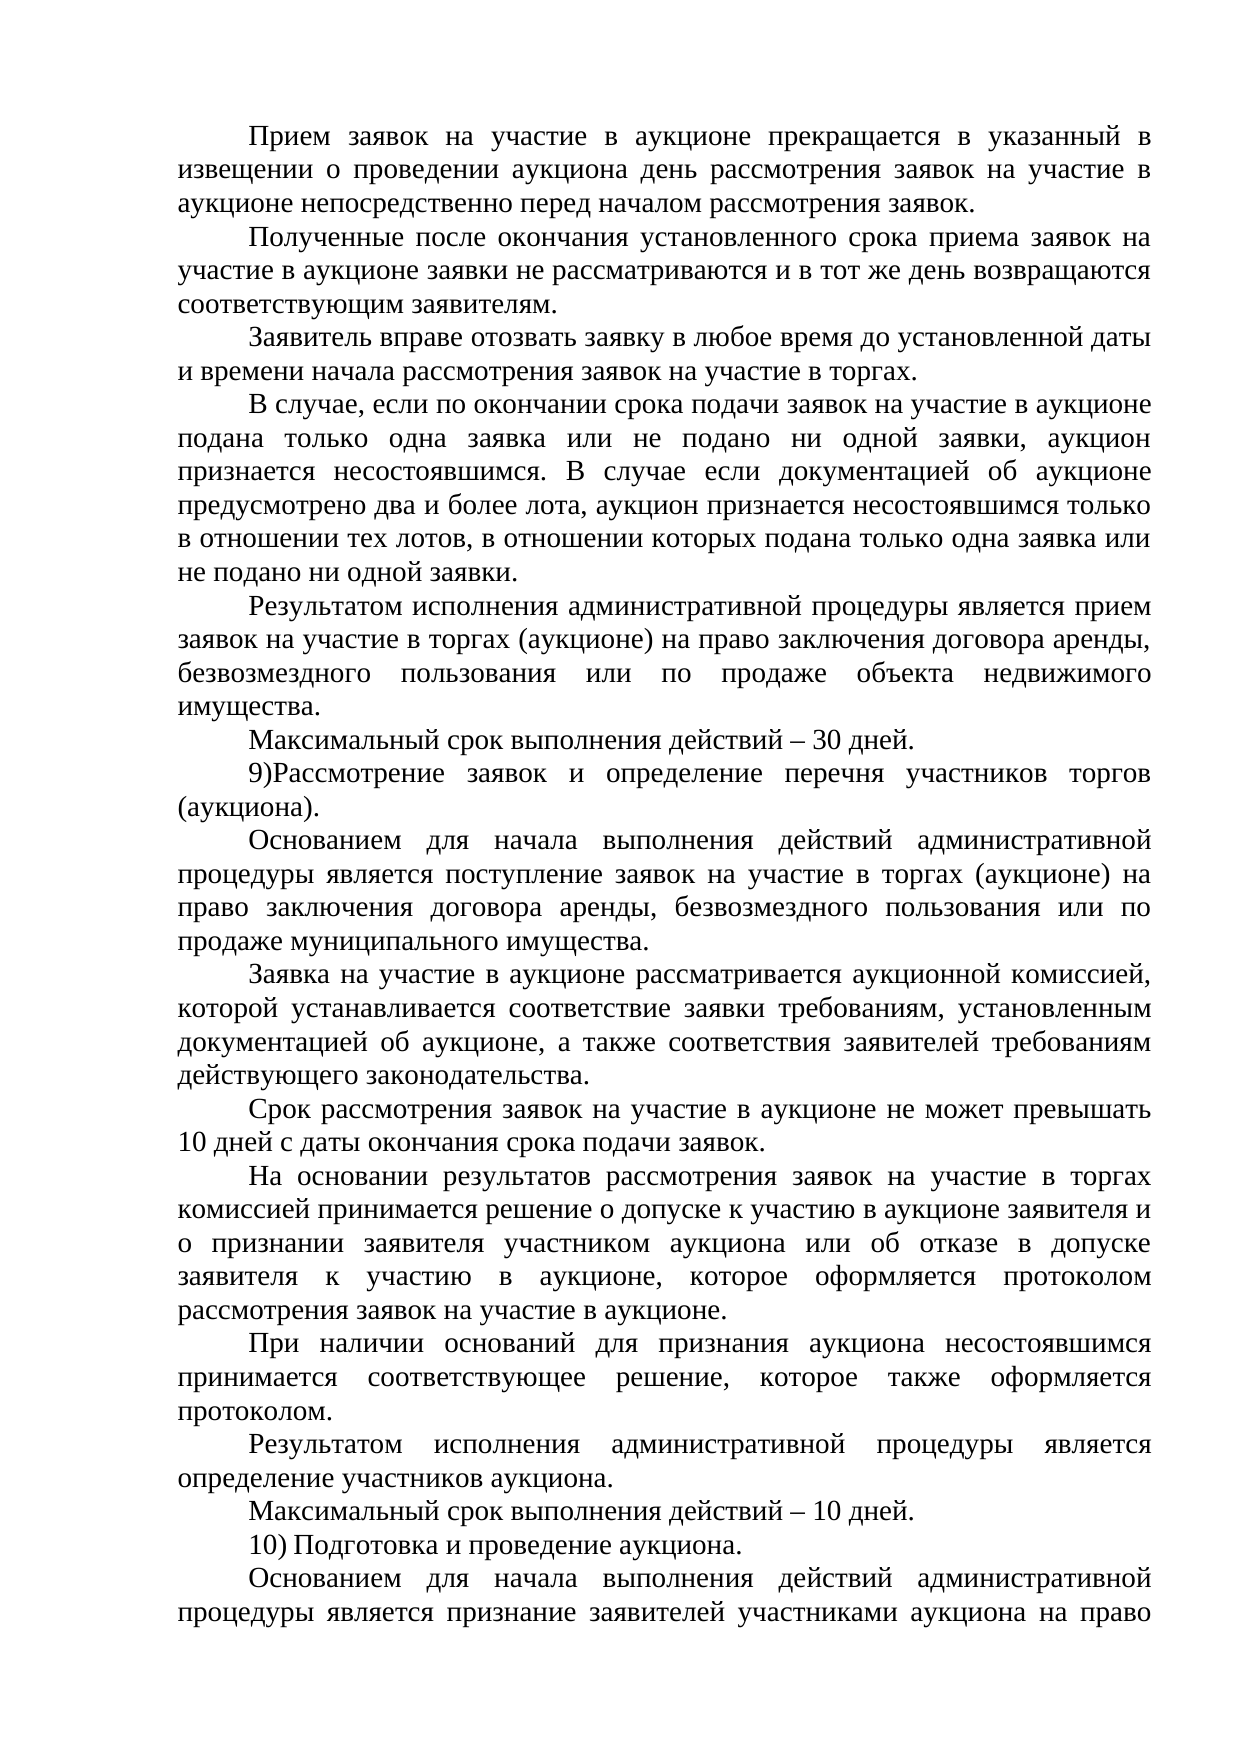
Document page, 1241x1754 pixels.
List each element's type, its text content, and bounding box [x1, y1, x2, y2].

text Результатом исполнения административной процедуры является прием заявок на участие в торгах (аукционе) на право заключения договора аренды, безвозмездного пользования или по продаже объекта недвижимого имущества. [177, 588, 1152, 722]
text 9)Рассмотрение заявок и определение перечня участников торгов (аукциона). [177, 755, 1152, 822]
text Заявитель вправе отозвать заявку в любое время до установленной даты и времени начала рассмотрения заявок на участие в торгах. [177, 319, 1152, 386]
text При наличии оснований для признания аукциона несостоявшимся принимается соответствующее решение, которое также оформляется протоколом. [177, 1326, 1152, 1426]
text На основании результатов рассмотрения заявок на участие в торгах комиссией принимается решение о допуске к участию в аукционе заявителя и о признании заявителя участником аукциона или об отказе в допуске заявителя к участию в аукционе, которое оформляется протоколом рассмотрения заявок на участие в аукционе. [177, 1158, 1152, 1326]
text 10) Подготовка и проведение аукциона. [177, 1527, 1152, 1560]
text Срок рассмотрения заявок на участие в аукционе не может превышать 10 дней с даты окончания срока подачи заявок. [177, 1091, 1152, 1158]
text В случае, если по окончании срока подачи заявок на участие в аукционе подана только одна заявка или не подано ни одной заявки, аукцион признается несостоявшимся. В случае если документацией об аукционе предусмотрено два и более лота, аукцион признается несостоявшимся только в отношении тех лотов, в отношении которых подана только одна заявка или не подано ни одной заявки. [177, 386, 1152, 588]
text Результатом исполнения административной процедуры является определение участников аукциона. [177, 1426, 1152, 1493]
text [177, 1560, 1152, 1627]
text Заявка на участие в аукционе рассматривается аукционной комиссией, которой устанавливается соответствие заявки требованиям, установленным документацией об аукционе, а также соответствия заявителей требованиям действующего законодательства. [177, 957, 1152, 1091]
text Прием заявок на участие в аукционе прекращается в указанный в извещении о проведении аукциона день рассмотрения заявок на участие в аукционе непосредственно перед началом рассмотрения заявок. [177, 118, 1152, 219]
text Полученные после окончания установленного срока приема заявок на участие в аукционе заявки не рассматриваются и в тот же день возвращаются соответствующим заявителям. [177, 219, 1152, 319]
text Максимальный срок выполнения действий – 10 дней. [177, 1493, 1152, 1527]
text Максимальный срок выполнения действий – 30 дней. [177, 722, 1152, 755]
text Основанием для начала выполнения действий административной процедуры является поступление заявок на участие в торгах (аукционе) на право заключения договора аренды, безвозмездного пользования или по продаже муниципального имущества. [177, 822, 1152, 957]
